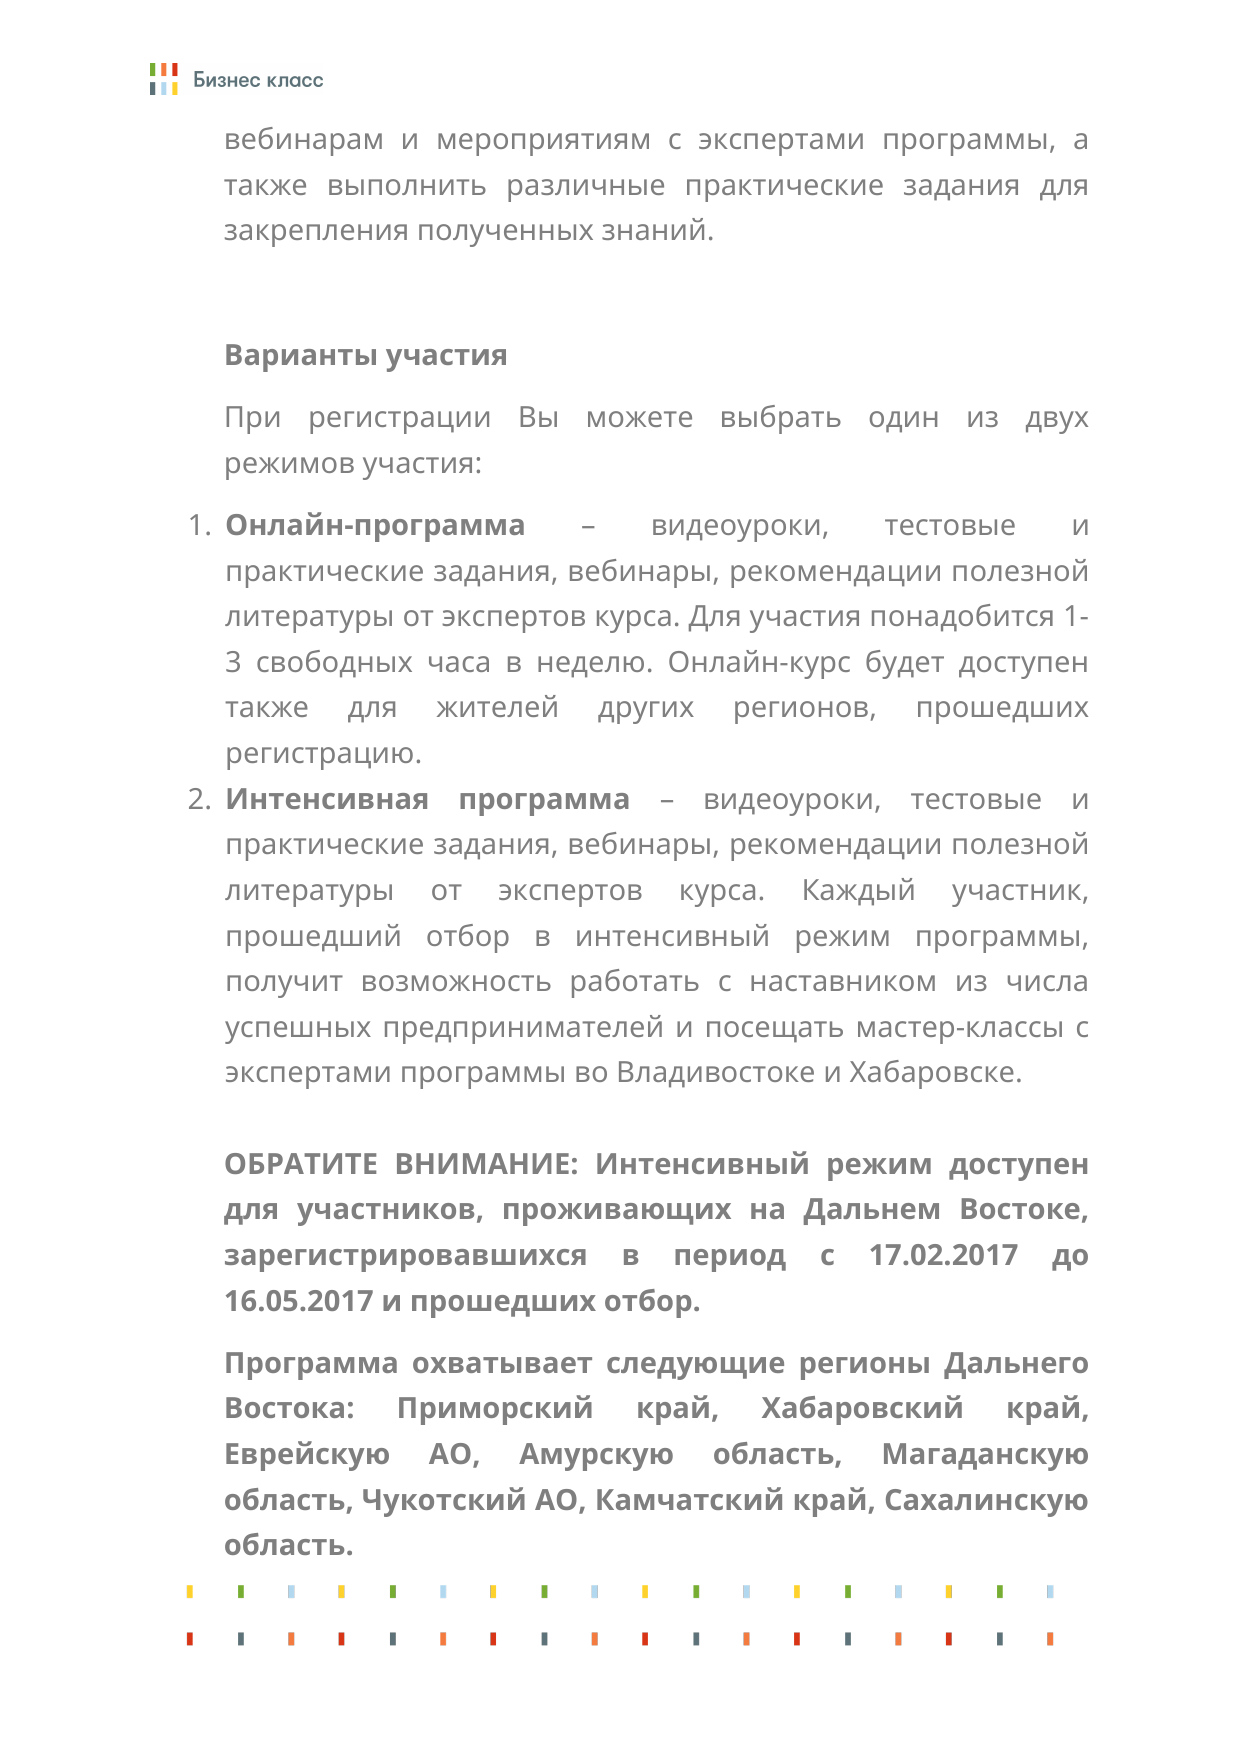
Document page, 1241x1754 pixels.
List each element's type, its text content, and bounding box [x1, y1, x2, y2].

text Варианты участия [224, 334, 1090, 374]
picture [150, 63, 323, 95]
text При регистрации Вы можете выбрать один из двух режимов участия: [224, 396, 1090, 482]
text ОБРАТИТЕ ВНИМАНИЕ: Интенсивный режим доступен для участников, проживающих на Дальнем Востоке, зарегистрировавшихся в период с 17.02.2017 до 16.05.2017 и прошедших отбор. [224, 1143, 1090, 1319]
picture [150, 1565, 1088, 1675]
list Онлайн-программа – видеоуроки, тестовые и практические задания, вебинары, рекомендации полезной литературы от экспертов курса. Для участия понадобится 1-3 свободных часа в неделю. Онлайн-курс будет доступен также для жителей других регионов, прошедших регистрацию. [187, 504, 1090, 772]
text Программа охватывает следующие регионы Дальнего Востока: Приморский край, Хабаровский край, Еврейскую АО, Амурскую область, Магаданскую область, Чукотский АО, Камчатский край, Сахалинскую область. [224, 1342, 1090, 1564]
list Интенсивная программа – видеоуроки, тестовые и практические задания, вебинары, рекомендации полезной литературы от экспертов курса. Каждый участник, прошедший отбор в интенсивный режим программы, получит возможность работать с наставником из числа успешных предпринимателей и посещать мастер-классы с экспертами программы во Владивостоке и Хабаровске. [187, 778, 1090, 1091]
